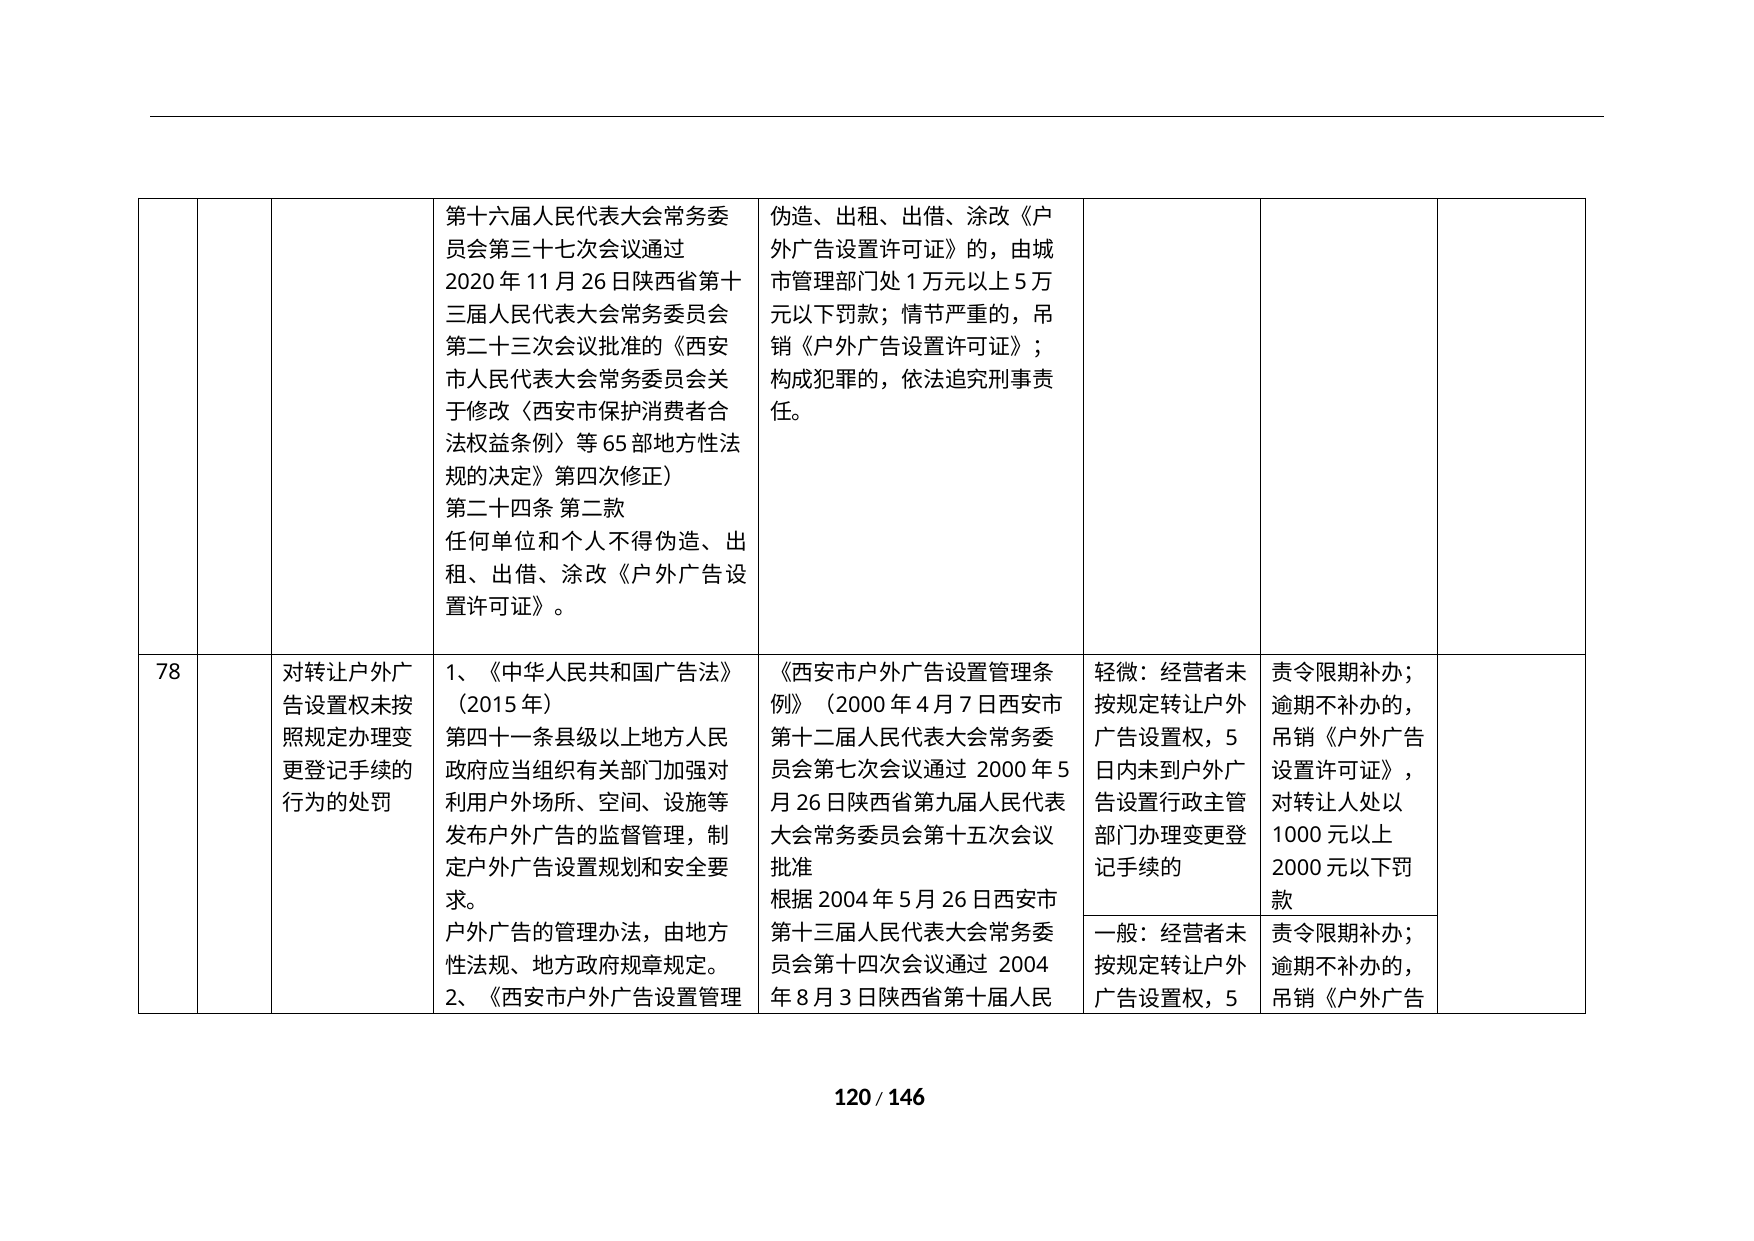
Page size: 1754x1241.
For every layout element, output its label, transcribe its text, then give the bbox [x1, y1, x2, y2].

table_cell [198, 655, 271, 1013]
table_cell 轻微：经营者未按规定转让户外广告设置权，5日内未到户外广告设置行政主管部门办理变更登记手续的 [1084, 655, 1260, 915]
table_cell 《西安市户外广告设置管理条例》（2000年4月7日西安市第十二届人民代表大会常务委员会第七次会议通过 2000年5月26日陕西省第九届人民代表大会常务委员会第十五次会议批准 根据2004年5月26日西安市第十三届人民代表大会常务委员会第十四次会议通过 2004年8月3日陕西省第十届人民代表大会常务委员会第十二次会议批准的《关于修改〈西安市户外广告设置管理条例〉的决定》第一次修正 根据2010年7月15日西安市第十四届人民代表大会常务委员会第二十三次会议通过 2010年9月29日陕西省第十一届人民代表大会常务委员会第十八次会议批准的《西安市人民代表大会常务委员会关于修改部分地方性法规的决定》第二次修正 2014年2月26日西安市第十五届人民代表大会常务委员会第十四次会议修订通过 2014年3月27日陕西省第十二届人民代表大会常务委员会第八次会议批准 根据2016年12月22日西安市第十五届人民代表大会常务委员会第三十六次会议通过 2017年3月30日陕西省第十二届人民代表大会常务委员会第三十三次会议批准的《西安市人民代表大会常务委员会关于修改〈西安市保护消费者合法权益条例〉等49部地方性法规的决定》第三次修正 根据2020年10月21日西安市第十六届人民代表大会常务委员会第三十七次会议通过 2020年11月26日陕西省第十三届人民代表大会常务委员会第二十三次会议批准的《西安市人民代表大会常务委员会关于修改〈西安市保护消费者合法权益条例〉等65部地方性法规的决定》第四次修正） 第五十二条 违反本条例规定，转让户外广告设置权未按照规定办理变更登记手续的，由户外广告设置行政主管部门责令限期补办；逾期不补办的，吊销《户外广告设置许可证》，对转让人处1000元以上5000元以下罚款。 [759, 655, 1083, 1013]
table_cell 78 [139, 655, 197, 1013]
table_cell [1084, 199, 1260, 654]
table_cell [1261, 199, 1437, 654]
table_cell 1、《中华人民共和国广告法》（2015年） 第四十一条县级以上地方人民政府应当组织有关部门加强对利用户外场所、空间、设施等发布户外广告的监督管理，制定户外广告设置规划和安全要求。 户外广告的管理办法，由地方性法规、地方政府规章规定。 2、《西安市户外广告设置管理条例》（2000年4月7日西安市第十二届人民代表大会常务委员会第七次会议通过 2000年5月26日陕西省第九届人民代表大会常务委员会第十五次会议批准 根据2004年5月26日西安市第十三届人民代表大会常务委员会第十四次会议通过 2004年8月3日陕西省第十届人民代表大会常务委员会第十二次会议批准的《关于修改〈西安市户外广告设置管理条例〉的决定》第一次修正 根据2010年7月15日西安市第十四届人民代表大会常务委员会第二十三次会议通过 2010年9月29日陕西省第十一届人民代表大会常务委员会第十八次会议批准的《西安市人民代表大会常务委员会关于修改部分地方性法规的决定》第二次修正 2014年2月26日西安市第十五届人民代表大会常务委员会第十四次会议修订通过 2014年3月27日陕西省第十二届人民代表大会常务委员会第八次会议批准 根据2016年12月22日西安市第十五届人民代表大会常务委员会第三十六次会议通过 2017年3月30日陕西省第十二届人民代表大会常务委员会第三十三次会议批准的《西安市人民代表大会常务委员会关于修改〈西安市保护消费者合法权益条例〉等49部地方性法规的决定》第三次修正 根据2020年10月21日西安市第十六届人民代表大会常务委员会第三十七次会议通过 2020年11月26日陕西省第十三届人民代表大会常务委员会第二十三次会议批准的《西安市人民代表大会常务委员会关于修改〈西安市保护消费者合法权益条例〉等65部地方性法规的决定》第四次修正） 第二十八条 转让依法取得的户外广告设置权，转让双方应当持转让申请、《户外广告设置许可证》、转让协议、主体资格证明等资料，向户外广告设置行政主管部门办理变更登记手续。 [434, 655, 758, 1013]
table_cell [1261, 916, 1437, 1013]
table_cell 对转让户外广告设置权未按照规定办理变更登记手续的行为的处罚 [272, 655, 433, 1013]
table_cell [1084, 916, 1260, 1013]
table_cell [1438, 655, 1585, 1013]
table_cell 责令限期补办；逾期不补办的，吊销《户外广告设置许可证》，对转让人处以1000 元以上2000元以下罚款 [1261, 655, 1437, 915]
